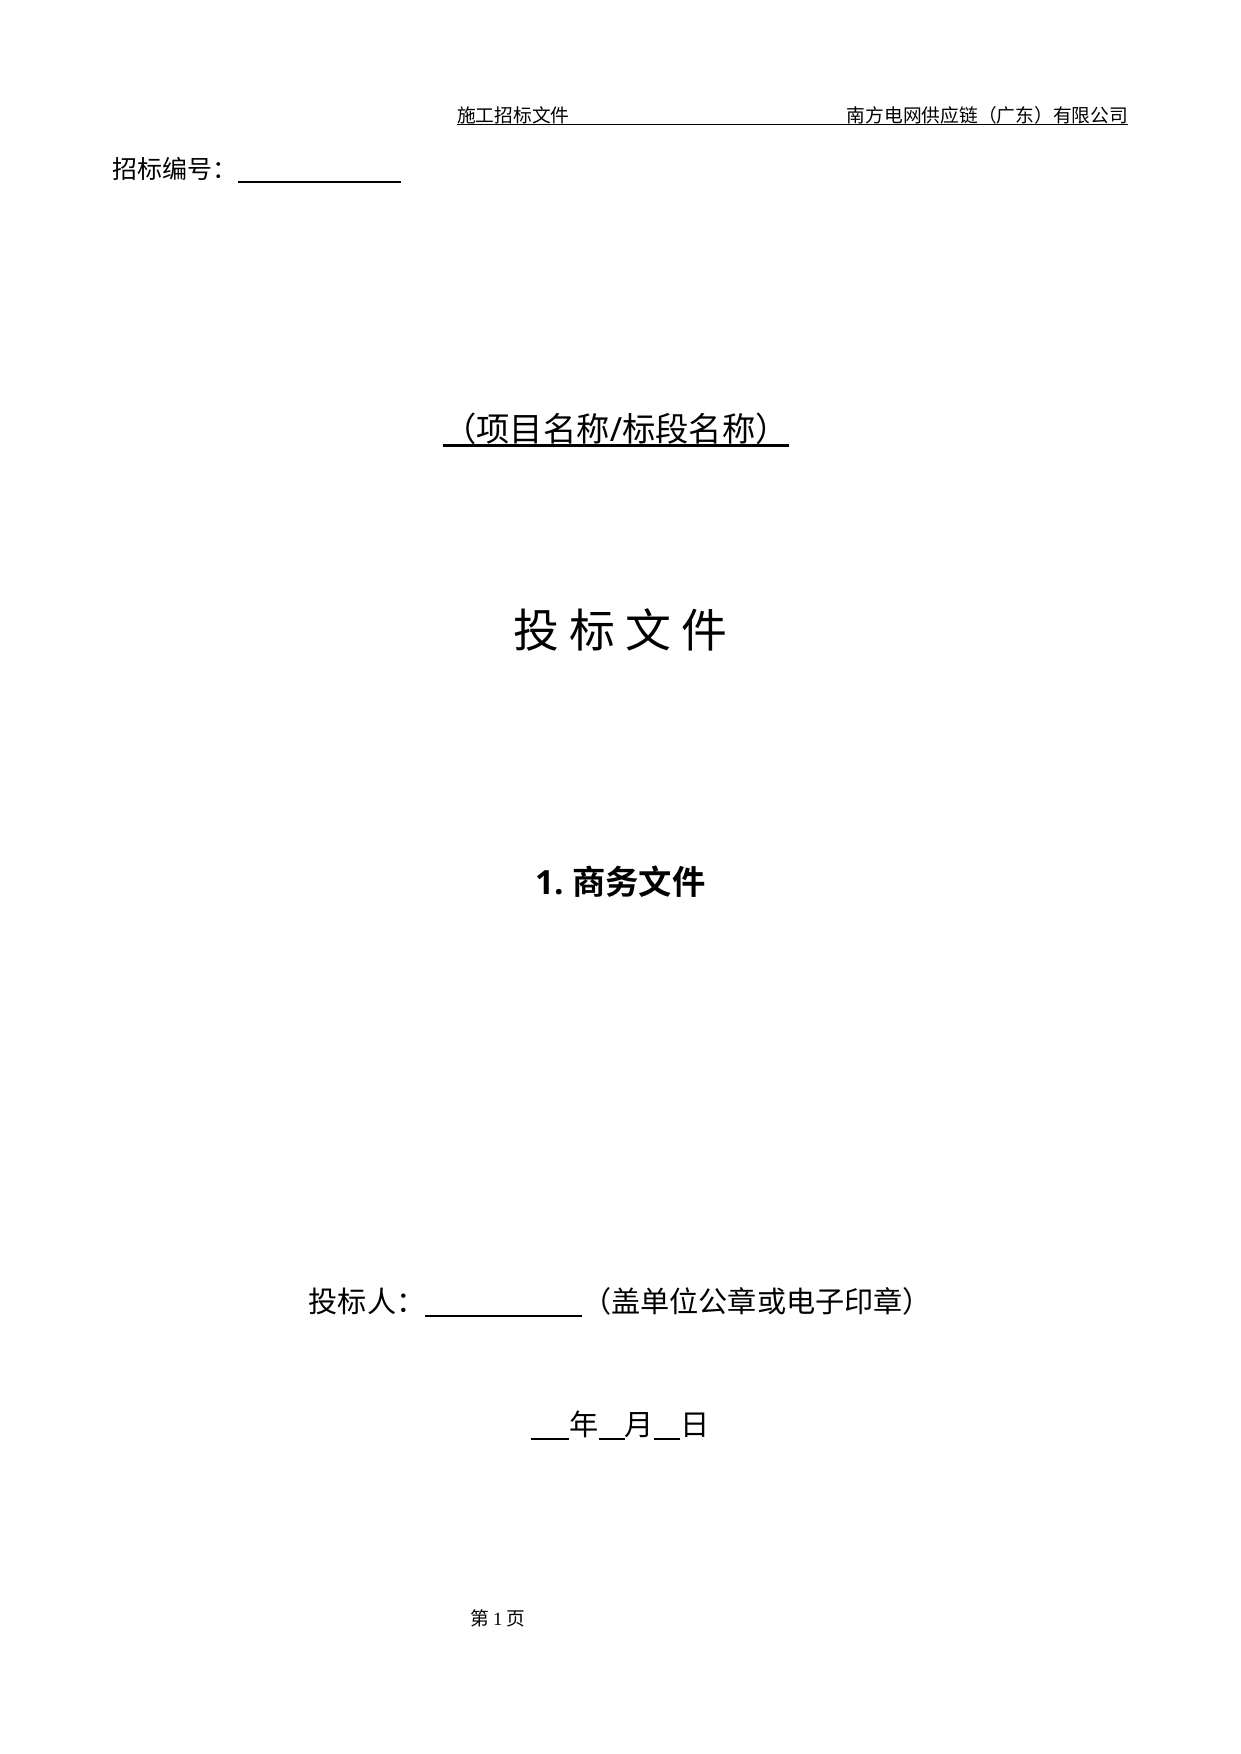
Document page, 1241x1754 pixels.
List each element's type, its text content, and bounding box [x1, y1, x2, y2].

subtitle 1. 商务文件 [112, 856, 1128, 904]
text 年 月 日 [112, 1401, 1128, 1444]
text 投 标 文 件 [112, 595, 1128, 661]
text 招标编号： [112, 150, 1128, 186]
text （项目名称/标段名称） [112, 403, 1031, 452]
text 投标人： （盖单位公章或电子印章） [112, 1278, 1128, 1321]
